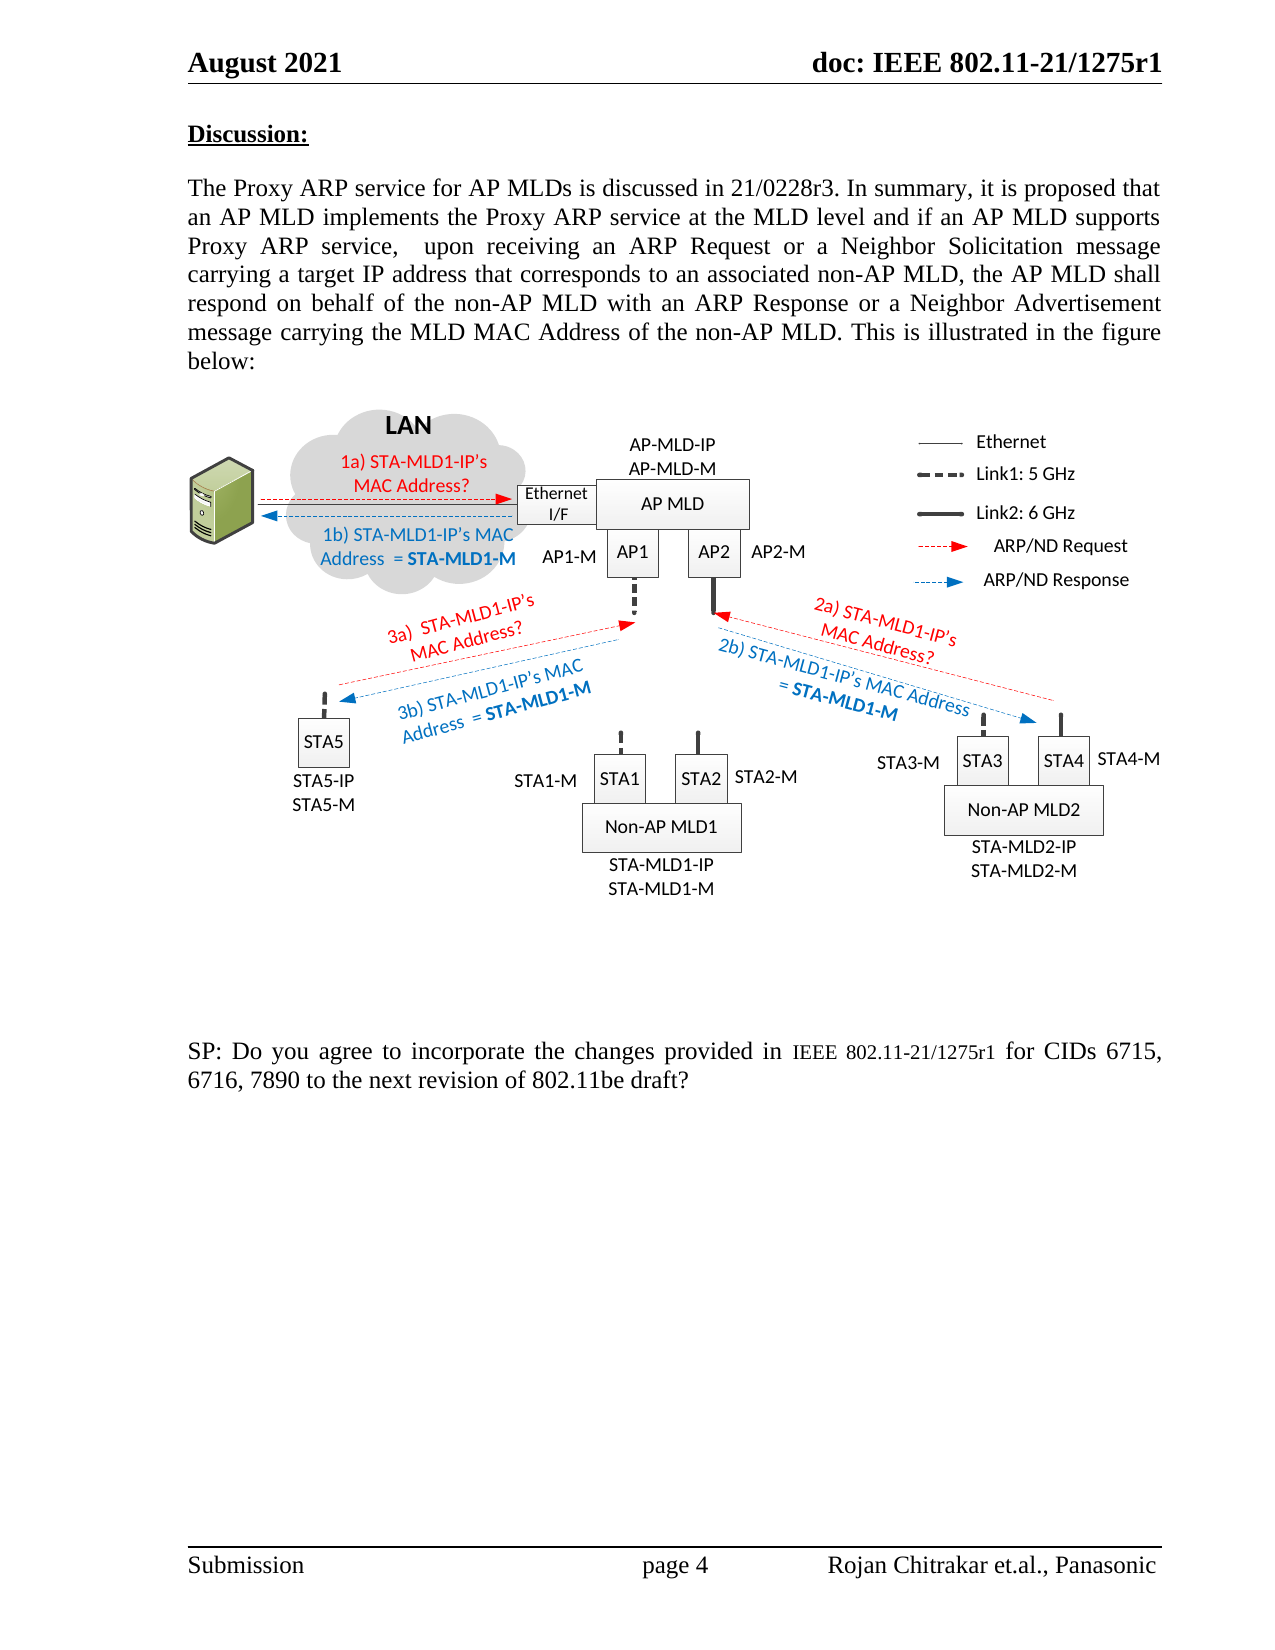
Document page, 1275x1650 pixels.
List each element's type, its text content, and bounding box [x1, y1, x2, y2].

text SP: Do you agree to incorporate the changes provided in for CIDs 6715, 6716, 7890 to the next revision of 802.11be draft? [187, 1036, 1162, 1094]
text Discussion: [187, 119, 1162, 148]
text The Proxy ARP service for AP MLDs is discussed in 21/0228r3. In summary, it is proposed that an AP MLD implements the Proxy ARP service at the MLD level and if an AP MLD supports Proxy ARP service, upon receiving an ARP Request or a Neighbor Solicitation message carrying a target IP address that corresponds to an associated non-AP MLD, the AP MLD shall respond on behalf of the non-AP MLD with an ARP Response or a Neighbor Advertisement message carrying the MLD MAC Address of the non-AP MLD. This is illustrated in the figure below: [187, 173, 1162, 374]
